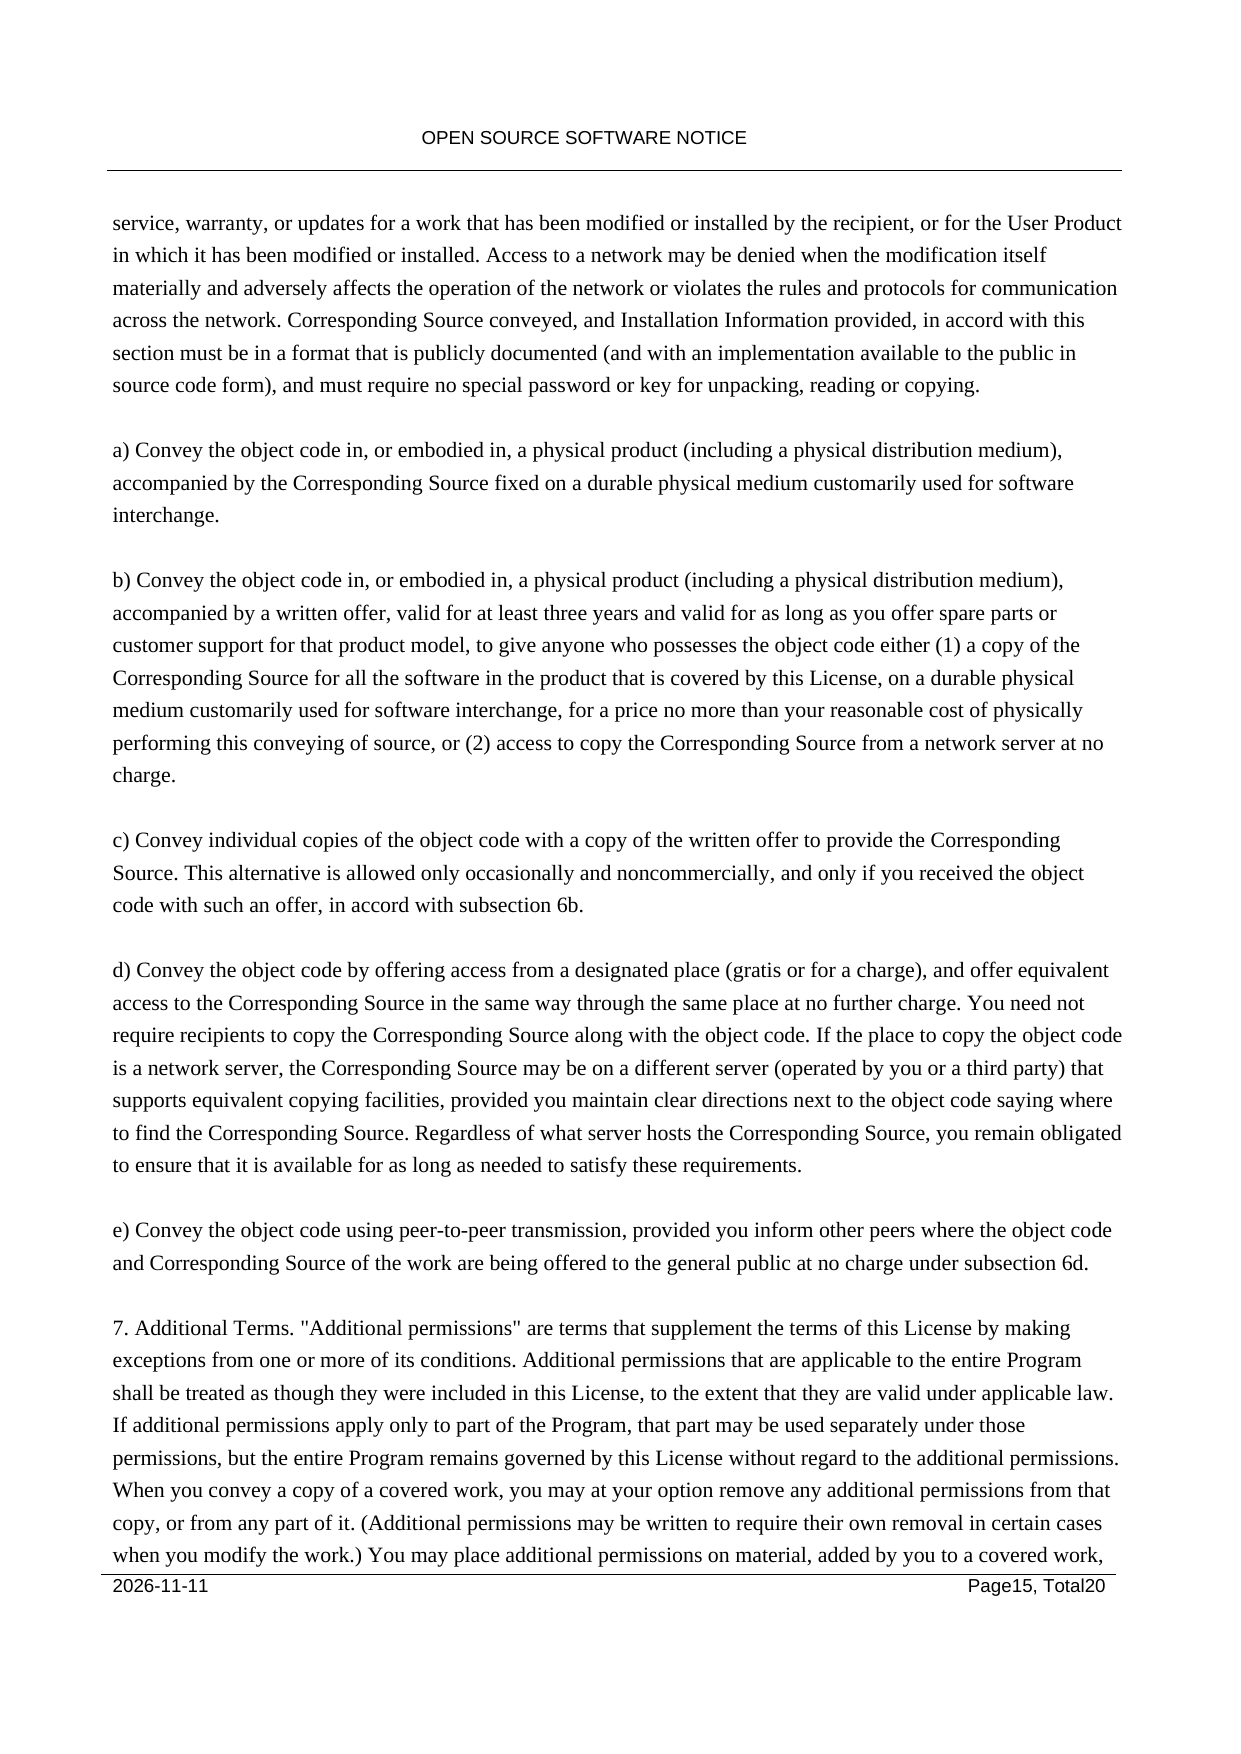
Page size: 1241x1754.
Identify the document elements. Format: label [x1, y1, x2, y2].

text [112, 206, 1128, 1571]
